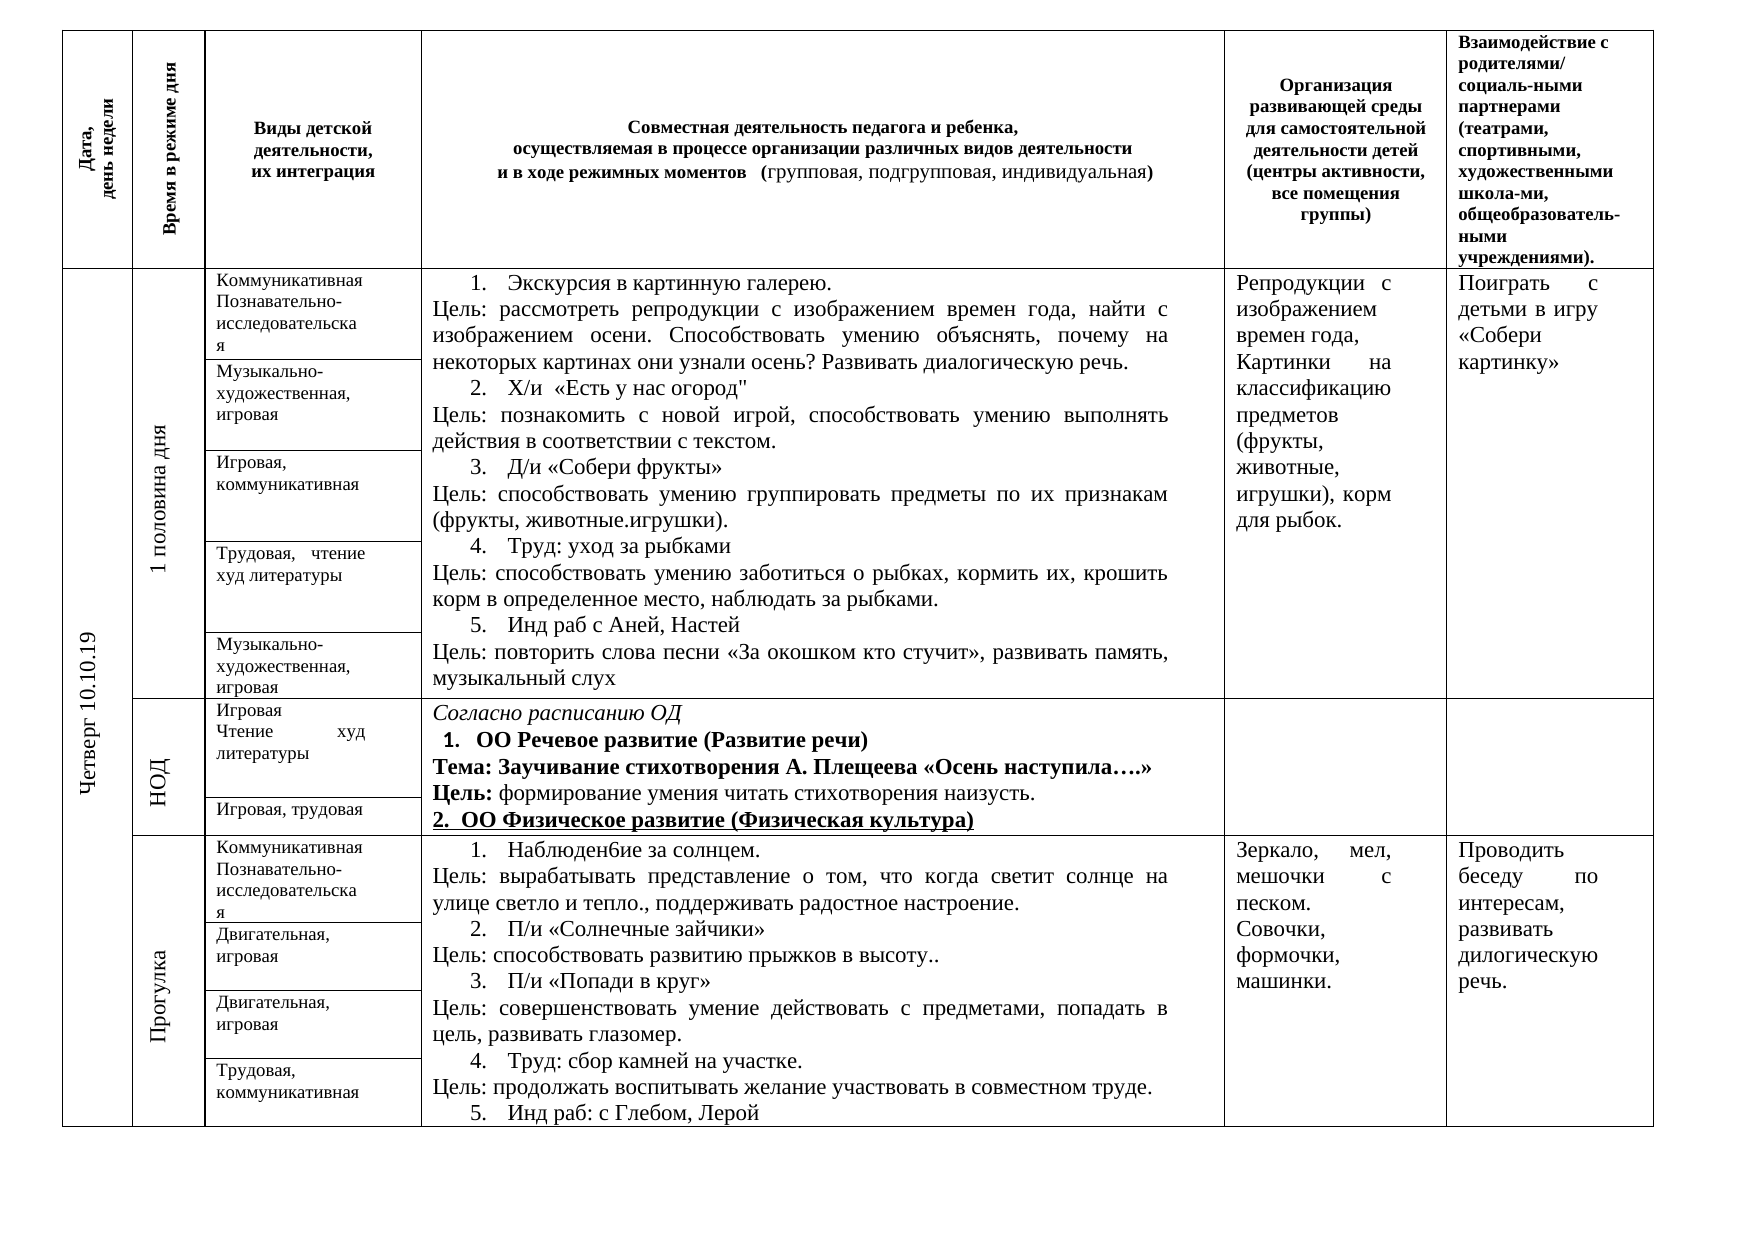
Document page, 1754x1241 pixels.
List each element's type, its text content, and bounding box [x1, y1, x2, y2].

table_cell Игровая, трудовая [206, 798, 421, 835]
table_cell Экскурсия в картинную галерею. Цель: рассмотреть репродукции с изображением времен года, найти с изображением осени. Способствовать умению объяснять, почему на некоторых картинах они узнали осень? Развивать диалогическую речь. Х/и «Есть у нас огород" Цель: познакомить с новой игрой, способствовать умению выполнять действия в соответствии с текстом. Д/и «Собери фрукты» Цель: способствовать умению группировать предметы по их признакам (фрукты, животные.игрушки). Труд: уход за рыбками Цель: способствовать умению заботиться о рыбках, кормить их, крошить корм в определенное место, наблюдать за рыбками. Инд раб с Аней, Настей Цель: повторить слова песни «За окошком кто стучит», развивать память, музыкальный слух [422, 269, 1224, 698]
table_cell Игровая, коммуникативная [206, 451, 421, 541]
table_cell [1447, 699, 1653, 835]
table_header Организация развивающей среды для самостоятельной деятельности детей (центры активности, все помещения группы) [1225, 31, 1446, 268]
table_cell Музыкально- художественная, игровая [206, 360, 421, 450]
table_header Время в режиме дня [133, 31, 204, 268]
table_cell Согласно расписанию ОД 1. ОО Речевое развитие (Развитие речи) Тема: Заучивание стихотворения А. Плещеева «Осень наступила….» Цель: формирование умения читать стихотворения наизусть. 2. ОО Физическое развитие (Физическая культура) [422, 699, 1224, 835]
table_cell Наблюден6ие за солнцем. Цель: вырабатывать представление о том, что когда светит солнце на улице светло и тепло., поддерживать радостное настроение. П/и «Солнечные зайчики» Цель: способствовать развитию прыжков в высоту.. П/и «Попади в круг» Цель: совершенствовать умение действовать с предметами, попадать в цель, развивать глазомер. Труд: сбор камней на участке. Цель: продолжать воспитывать желание участвовать в совместном труде. Инд раб: с Глебом, Лерой Цель: закрепить признаки осени. [422, 836, 1224, 1126]
table_header Взаимодействие с родителями/ социаль-ными партнерами (театрами, спортивными, художественными школа-ми, общеобразователь-ными учреждениями). [1447, 31, 1653, 268]
table_cell Коммуникативная Познавательно- исследовательская [206, 269, 421, 359]
table_cell Прогулка [133, 836, 204, 1126]
table_cell Музыкально- художественная, игровая [206, 633, 421, 698]
table_cell 1 половина дня [133, 269, 204, 698]
table_cell Репродукции с изображением времен года, Картинки на классификацию предметов (фрукты, животные, игрушки), корм для рыбок. [1225, 269, 1446, 698]
table_header Виды детской деятельности, их интеграция [206, 31, 421, 268]
table_cell Двигательная, игровая [206, 923, 421, 990]
table_cell Игровая Чтение худ литературы [206, 699, 421, 797]
table_header Совместная деятельность педагога и ребенка, осуществляемая в процессе организации различных видов деятельности и в ходе режимных моментов (групповая, подгрупповая, индивидуальная) [422, 31, 1224, 268]
table_cell Двигательная, игровая [206, 991, 421, 1058]
table_cell Трудовая, чтение худ литературы [206, 542, 421, 632]
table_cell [206, 836, 421, 922]
table_cell Поиграть с детьми в игру «Собери картинку» [1447, 269, 1653, 698]
table_cell Трудовая, коммуникативная [206, 1059, 421, 1126]
table_cell Проводить беседу по интересам, развивать дилогическую речь. [1447, 836, 1653, 1126]
table_cell Зеркало, мел, мешочки с песком. Совочки, формочки, машинки. [1225, 836, 1446, 1126]
table_cell НОД [133, 699, 204, 835]
table_header Дата, день недели [63, 31, 132, 268]
table_cell [1225, 699, 1446, 835]
table_cell Четверг 10.10.19 [63, 269, 132, 1126]
